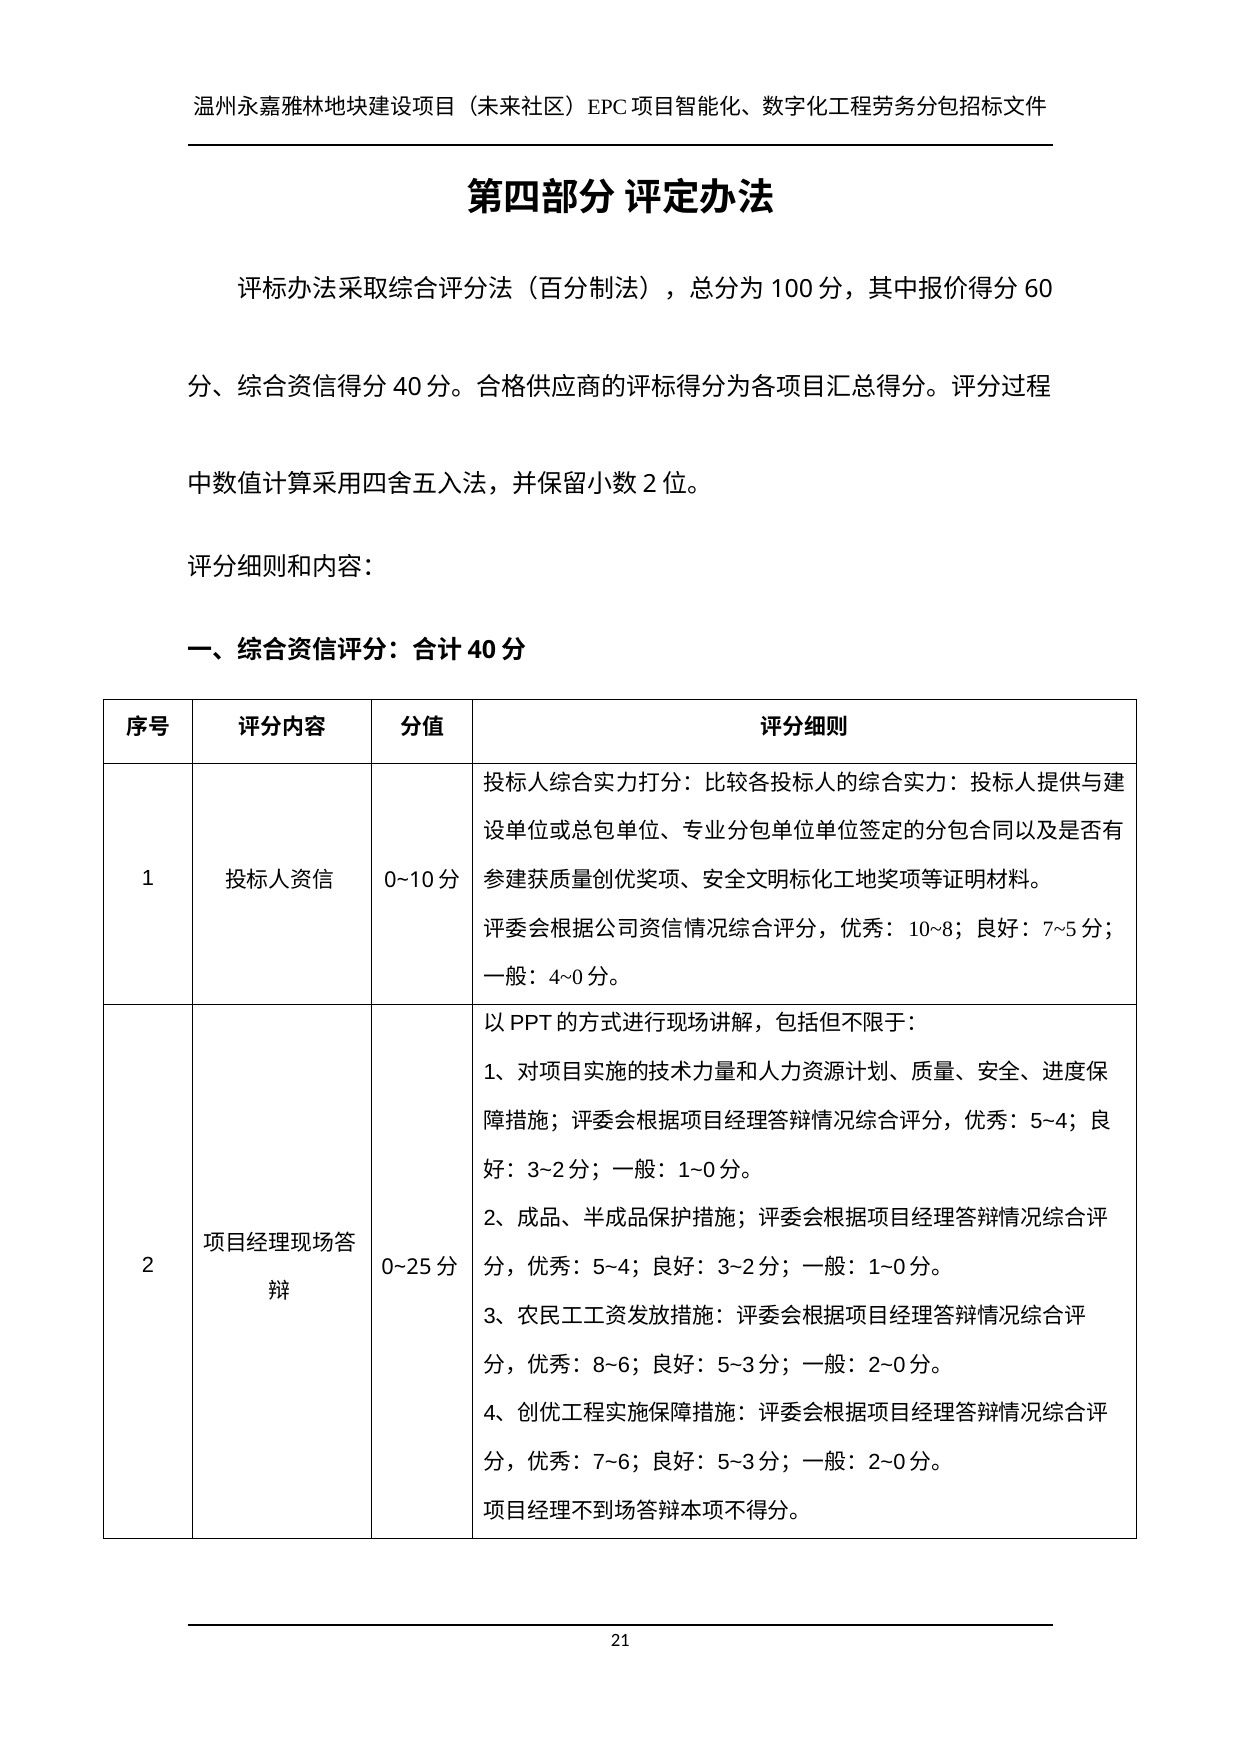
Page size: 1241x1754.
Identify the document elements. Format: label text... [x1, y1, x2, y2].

table_cell 项目经理现场答辩 [193, 1005, 371, 1537]
text 一、综合资信评分：合计40分 [187, 615, 1053, 680]
table_header 评分细则 [473, 700, 1136, 763]
text 评标办法采取综合评分法（百分制法），总分为100分，其中报价得分60分、综合资信得分40分。合格供应商的评标得分为各项目汇总得分。评分过程中数值计算采用四舍五入法，并保留小数2位。 [187, 254, 1053, 514]
subtitle 第四部分 评定办法 [187, 162, 1053, 227]
table_cell 0~25分 [372, 1005, 472, 1537]
table_cell 2 [104, 1005, 192, 1537]
text 评分细则和内容： [187, 532, 1053, 597]
table_cell 1 [104, 764, 192, 1004]
table_cell 投标人综合实力打分：比较各投标人的综合实力：投标人提供与建设单位或总包单位、专业分包单位单位签定的分包合同以及是否有参建获质量创优奖项、安全文明标化工地奖项等证明材料。 评委会根据公司资信情况综合评分，优秀：10~8；良好：7~5分；一般：4~0分。 [473, 764, 1136, 1004]
table_header 分值 [372, 700, 472, 763]
table_header 评分内容 [193, 700, 371, 763]
table_cell 投标人资信 [193, 764, 371, 1004]
table_header 序号 [104, 700, 192, 763]
table_cell 以PPT的方式进行现场讲解，包括但不限于： 1、对项目实施的技术力量和人力资源计划、质量、安全、进度保障措施；评委会根据项目经理答辩情况综合评分，优秀：5~4；良好：3~2分；一般：1~0分。 2、成品、半成品保护措施；评委会根据项目经理答辩情况综合评分，优秀：5~4；良好：3~2分；一般：1~0分。 3、农民工工资发放措施：评委会根据项目经理答辩情况综合评分，优秀：8~6；良好：5~3分；一般：2~0分。 4、创优工程实施保障措施：评委会根据项目经理答辩情况综合评分，优秀：7~6；良好：5~3分；一般：2~0分。 项目经理不到场答辩本项不得分。 [473, 1005, 1136, 1537]
table_cell 0~10分 [372, 764, 472, 1004]
